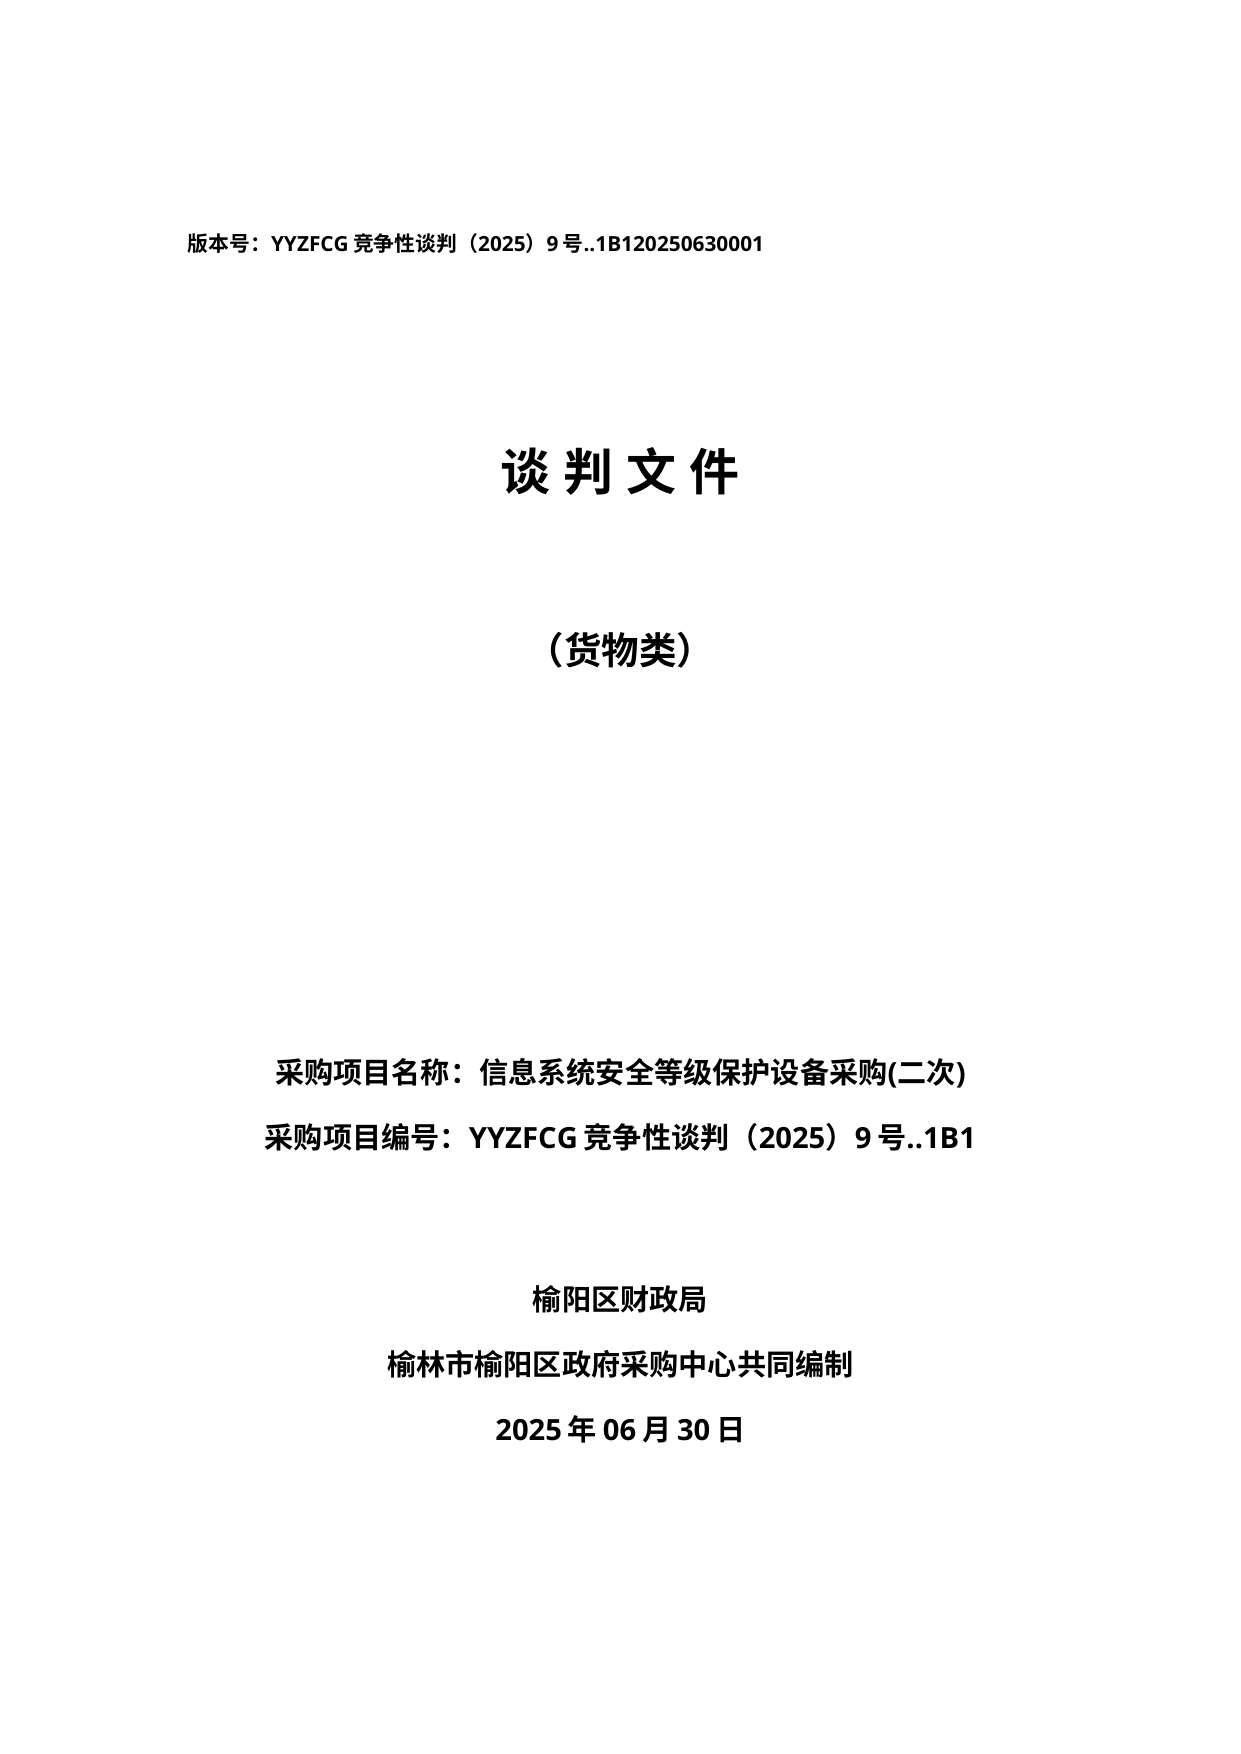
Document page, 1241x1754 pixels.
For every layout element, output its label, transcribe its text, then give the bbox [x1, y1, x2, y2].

text （货物类） [187, 617, 1053, 1039]
text 采购项目编号：YYZFCG竞争性谈判（2025）9号..1B1 [187, 1104, 1053, 1267]
text 采购项目名称：信息系统安全等级保护设备采购(二次) [187, 1039, 1053, 1104]
text 版本号：YYZFCG竞争性谈判（2025）9号..1B120250630001 [187, 227, 1053, 422]
text 榆阳区财政局 [187, 1267, 1053, 1332]
text 2025年06月30日 [187, 1397, 1053, 1462]
text 榆林市榆阳区政府采购中心共同编制 [187, 1332, 1053, 1397]
text 谈 判 文 件 [187, 422, 1053, 617]
